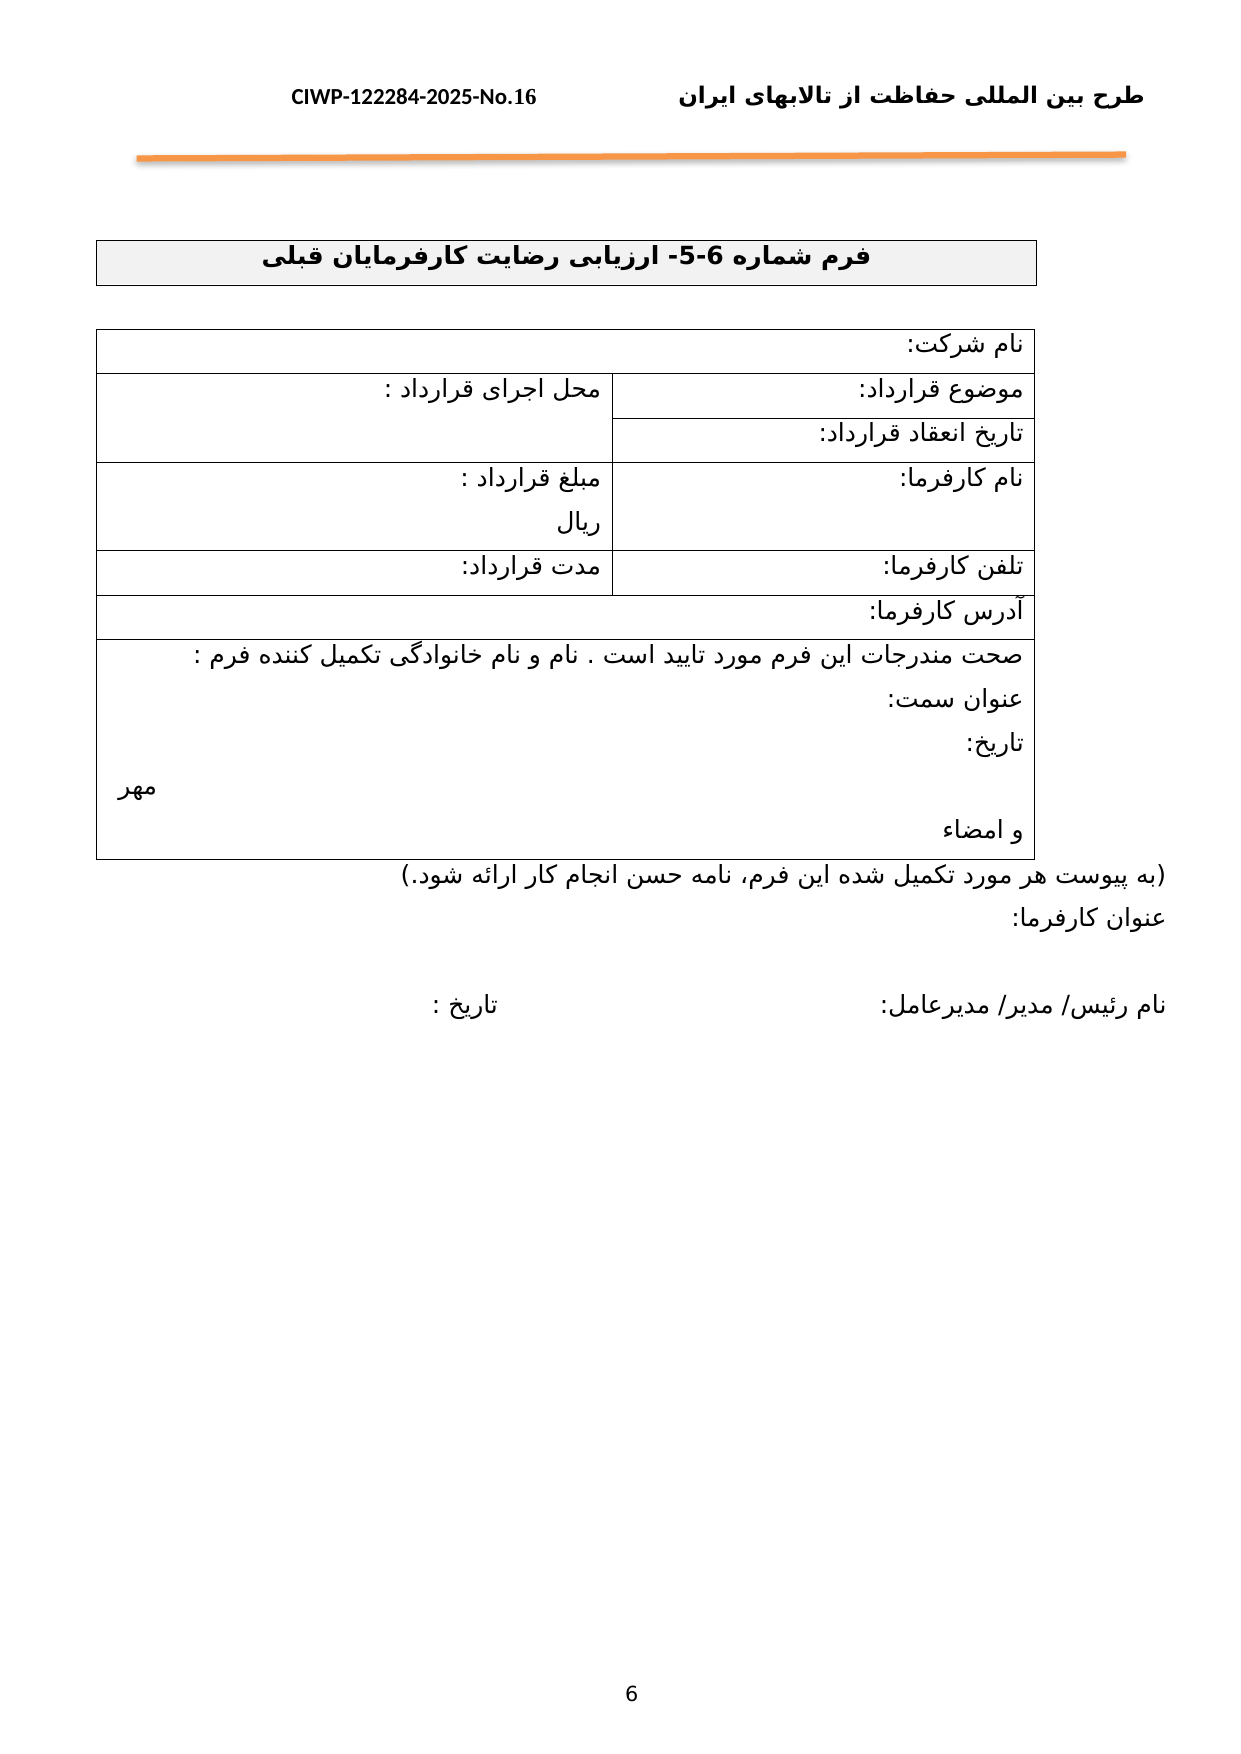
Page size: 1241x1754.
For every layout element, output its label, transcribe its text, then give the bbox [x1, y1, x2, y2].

text نام رئیس/ مدیر/ مدیرعامل: تاریخ : [96, 990, 1167, 1019]
table_cell مدت قرارداد: [97, 551, 612, 595]
table_cell مبلغ قرارداد : ریال [97, 463, 612, 550]
table_cell محل اجرای قرارداد : [97, 374, 612, 462]
table_cell تلفن کارفرما: [613, 551, 1034, 595]
table_cell تاریخ انعقاد قرارداد: [613, 419, 1034, 462]
table_header فرم شماره 6-5- ارزیابی رضایت کارفرمایان قبلی [97, 241, 1036, 284]
table_cell آدرس کارفرما: [97, 596, 1034, 639]
table_cell صحت مندرجات این فرم مورد تایید است . نام و نام خانوادگی تکمیل کننده فرم : عنوان سمت: تاریخ: مهرو امضاء [97, 640, 1034, 859]
table_cell موضوع قرارداد: [613, 374, 1034, 418]
text (به پیوست هر مورد تکمیل شده این فرم، نامه حسن انجام کار ارائه شود.) [96, 860, 1167, 889]
table_header نام شرکت: [97, 330, 1034, 373]
table_cell نام کارفرما: [613, 463, 1034, 550]
text عنوان کارفرما: [96, 903, 1167, 933]
